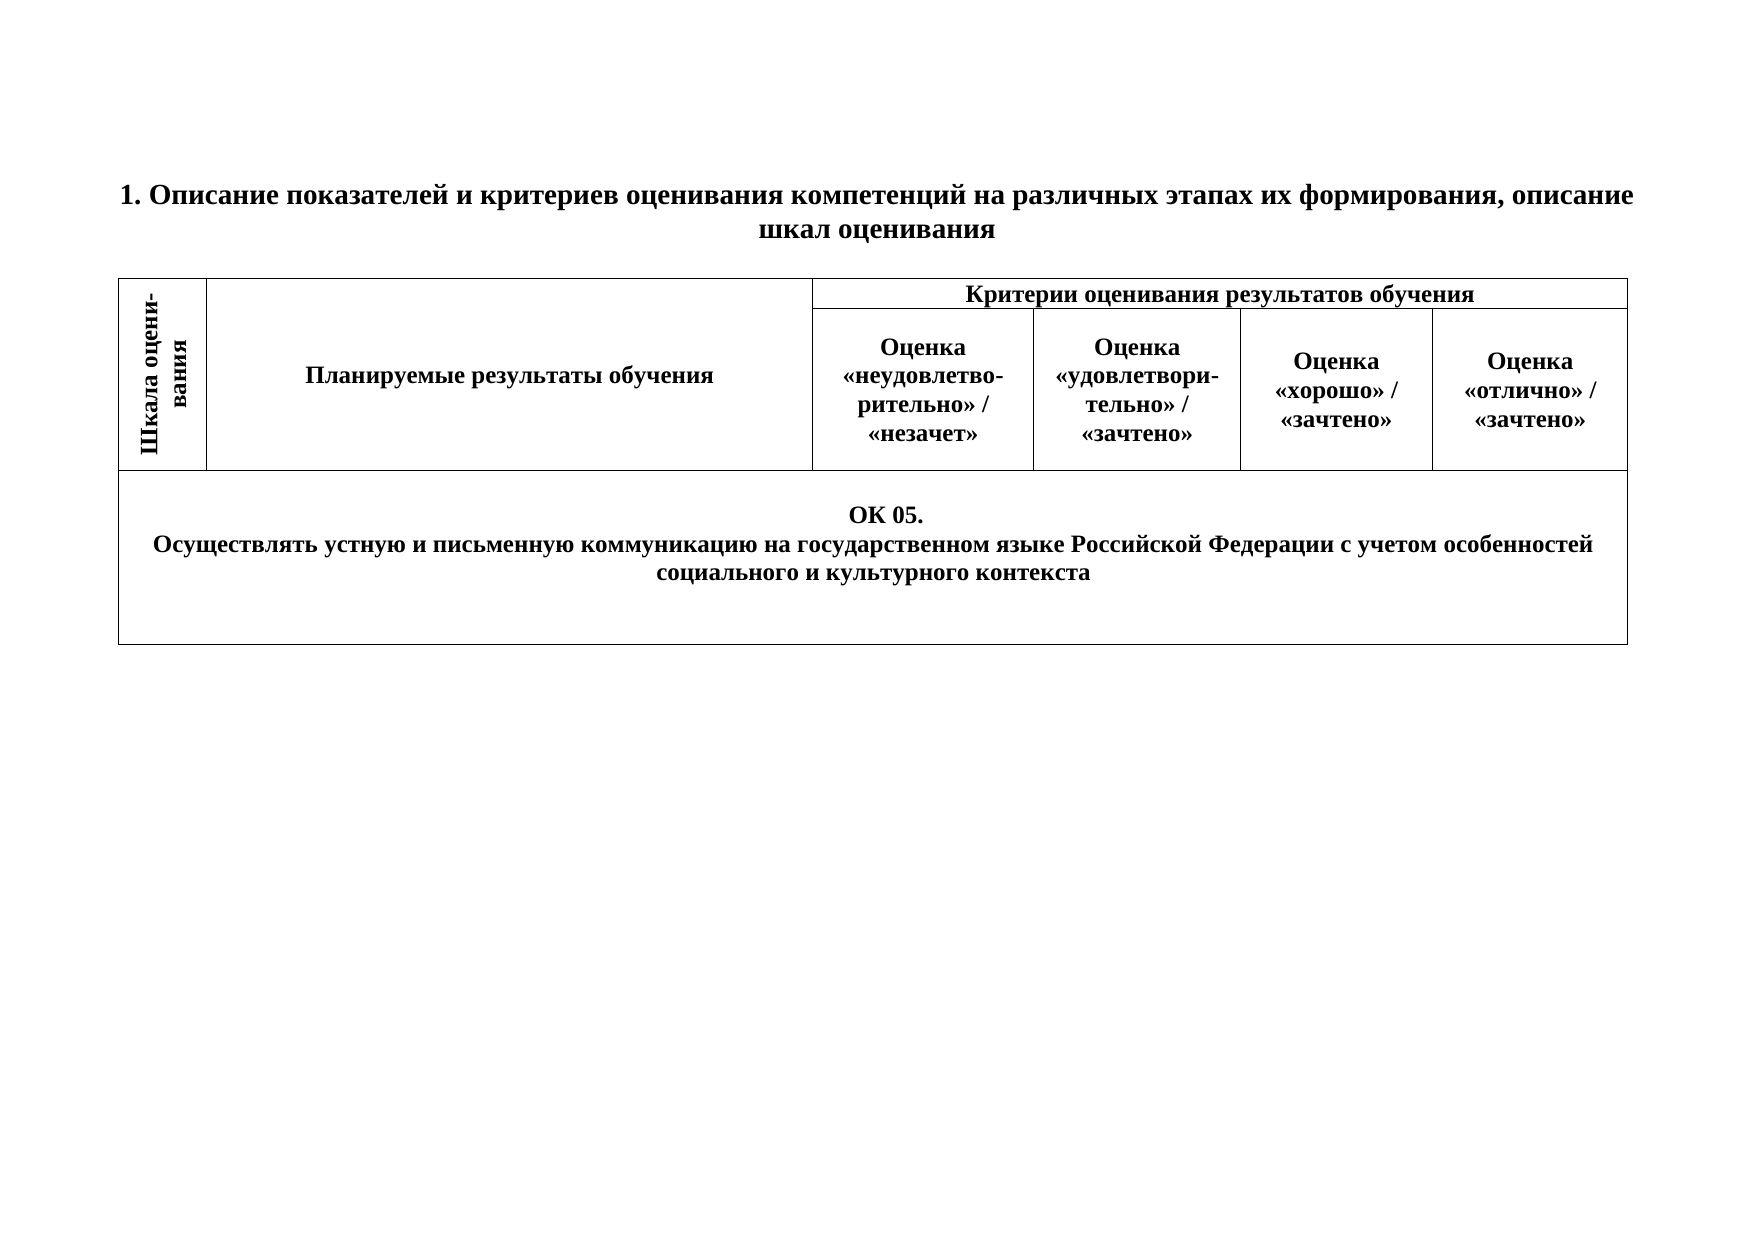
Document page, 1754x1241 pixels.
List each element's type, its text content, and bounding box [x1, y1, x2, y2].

table_header Шкала оценивания [119, 279, 206, 470]
table_cell Оценка «хорошо» / «зачтено» [1241, 309, 1432, 470]
table_cell Оценка «неудовлетворительно» / «незачет» [813, 309, 1033, 470]
table_cell Оценка «удовлетворительно» / «зачтено» [1034, 309, 1240, 470]
table_cell ОК 05. Осуществлять устную и письменную коммуникацию на государственном языке Российской Федерации с учетом особенностей социального и культурного контекста [119, 471, 1627, 644]
text 1. Описание показателей и критериев оценивания компетенций на различных этапах их формирования, описание шкал оценивания [118, 177, 1636, 244]
table_header Планируемые результаты обучения [207, 279, 812, 470]
table_header Критерии оценивания результатов обучения [813, 279, 1627, 308]
table_cell Оценка «отлично» / «зачтено» [1433, 309, 1627, 470]
